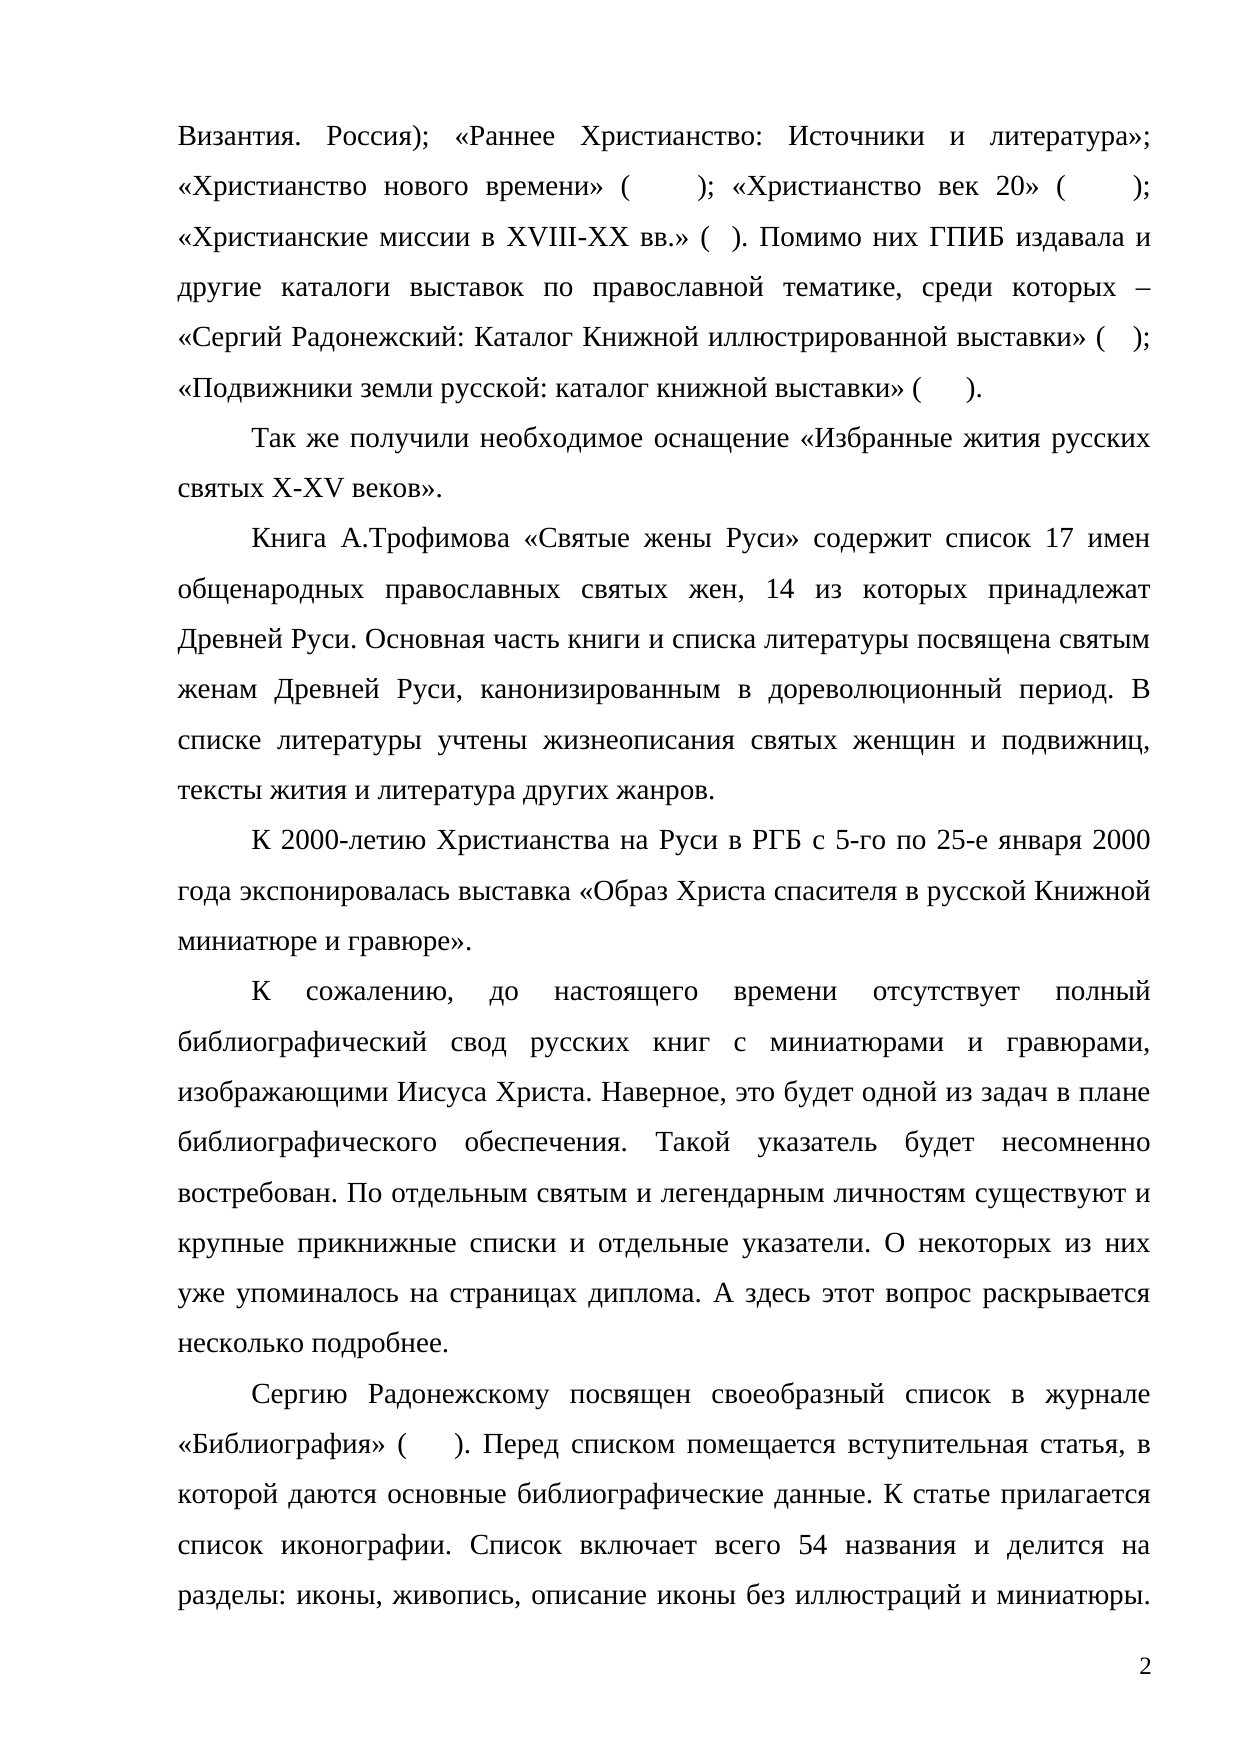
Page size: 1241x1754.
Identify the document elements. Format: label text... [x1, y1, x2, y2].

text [177, 1376, 1152, 1611]
text К 2000-летию Христианства на Руси в РГБ с 5-го по 25-е января 2000 года экспонировалась выставка «Образ Христа спасителя в русской Книжной миниатюре и гравюре». [177, 822, 1152, 957]
text К сожалению, до настоящего времени отсутствует полный библиографический свод русских книг с миниатюрами и гравюрами, изображающими Иисуса Христа. Наверное, это будет одной из задач в плане библиографического обеспечения. Такой указатель будет несомненно востребован. По отдельным святым и легендарным личностям существуют и крупные прикнижные списки и отдельные указатели. О некоторых из них уже упоминалось на страницах диплома. А здесь этот вопрос раскрывается несколько подробнее. [177, 973, 1152, 1359]
text Так же получили необходимое оснащение «Избранные жития русских святых X-XV веков». [177, 420, 1152, 504]
text Книга А.Трофимова «Святые жены Руси» содержит список 17 имен общенародных православных святых жен, 14 из которых принадлежат Древней Руси. Основная часть книги и списка литературы посвящена святым женам Древней Руси, канонизированным в дореволюционный период. В списке литературы учтены жизнеописания святых женщин и подвижниц, тексты жития и литература других жанров. [177, 521, 1152, 806]
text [177, 118, 1152, 403]
